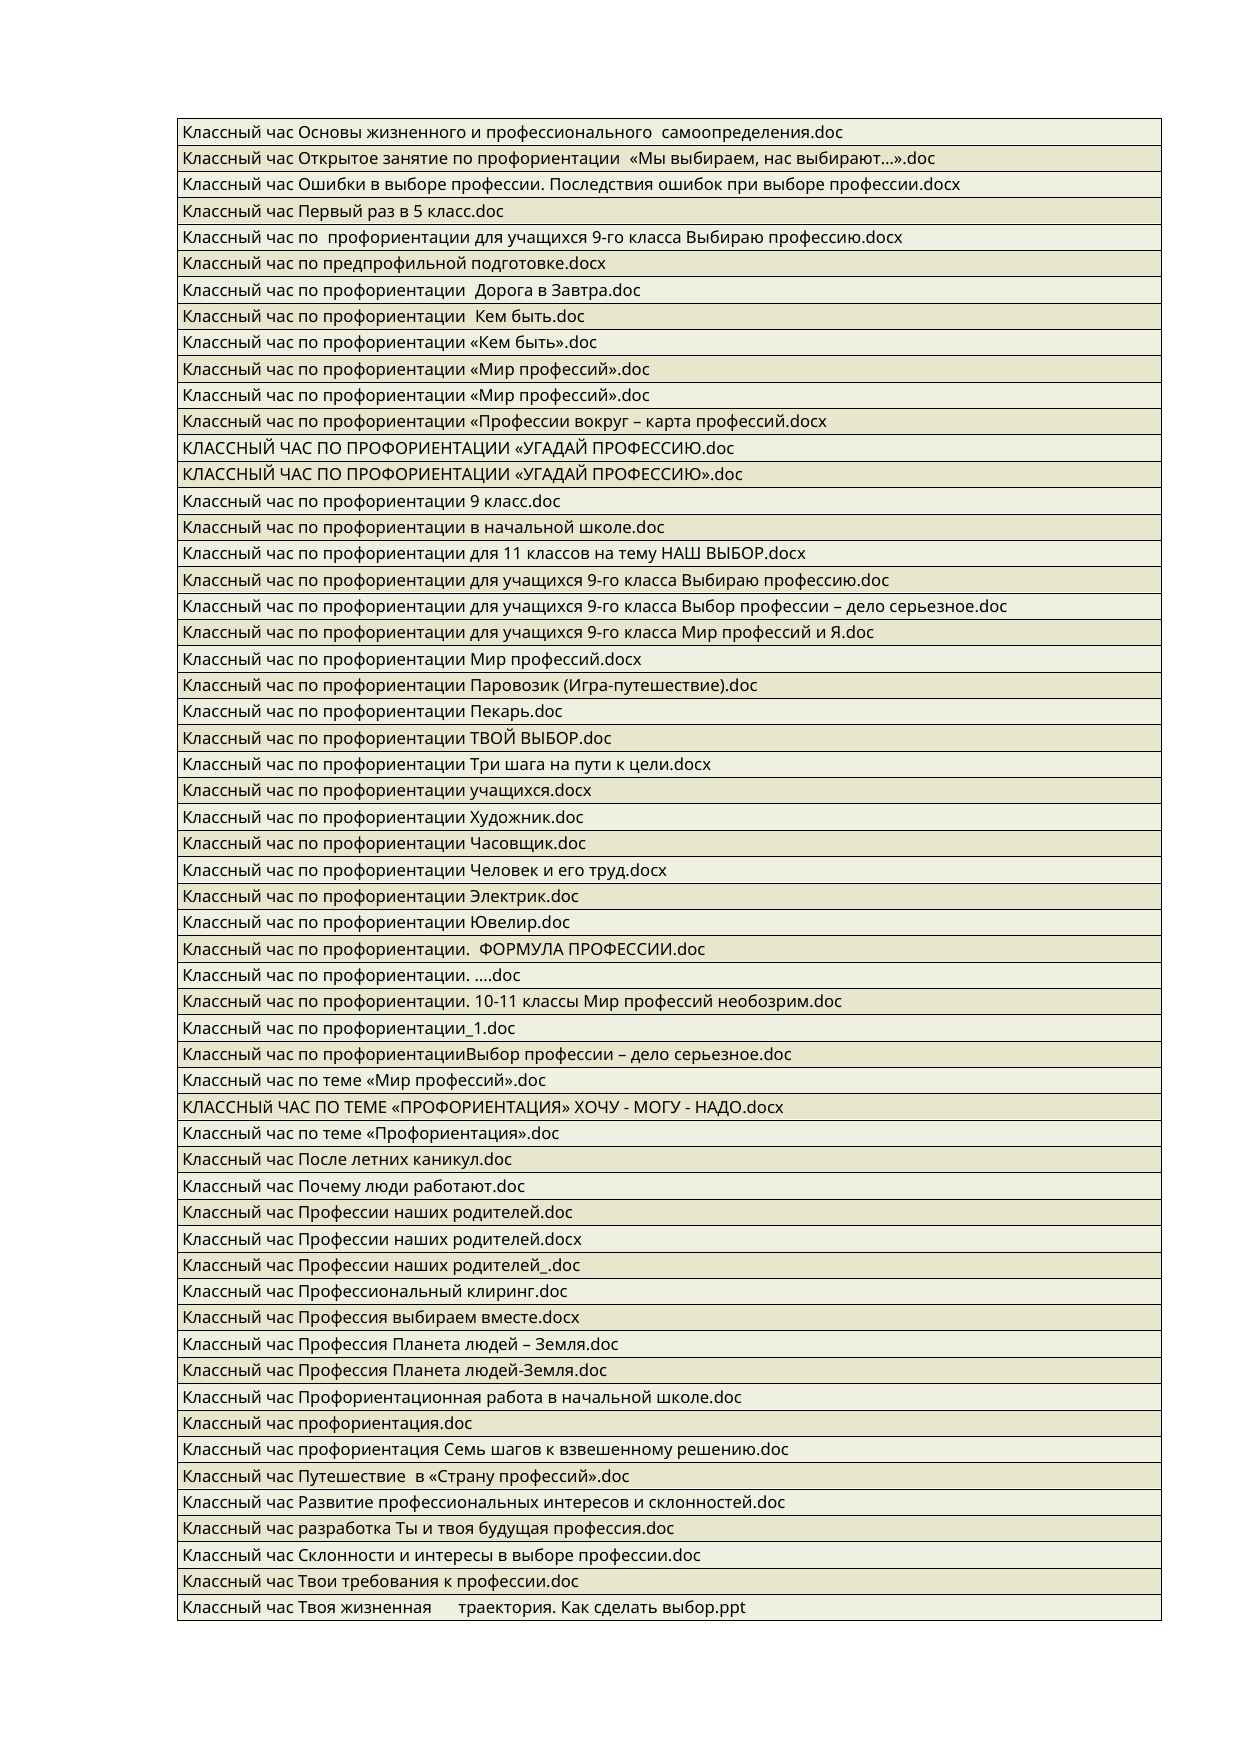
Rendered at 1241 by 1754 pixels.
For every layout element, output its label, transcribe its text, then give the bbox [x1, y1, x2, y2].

table_cell Классный час Профессии наших родителей_.doc [178, 1253, 1161, 1278]
table_cell Классный час по предпрофильной подготовке.docx [178, 251, 1161, 276]
table_cell КЛАССНЫЙ ЧАС ПО ПРОФОРИЕНТАЦИИ «УГАДАЙ ПРОФЕССИЮ».doc [178, 462, 1161, 487]
table_cell Классный час по профориентации для учащихся 9-го класса Мир профессий и Я.doc [178, 620, 1161, 645]
table_cell Классный час Профориентационная работа в начальной школе.doc [178, 1384, 1161, 1409]
table_cell Классный час Твои требования к профессии.doc [178, 1569, 1161, 1594]
table_cell Классный час по профориентации «Мир профессий».doc [178, 383, 1161, 408]
table_cell Классный час Профессии наших родителей.docx [178, 1226, 1161, 1251]
table_cell Классный час по профориентации Электрик.doc [178, 884, 1161, 909]
table_cell Классный час Профессия выбираем вместе.docx [178, 1305, 1161, 1330]
table_cell Классный час Склонности и интересы в выборе профессии.doc [178, 1542, 1161, 1568]
table_cell Классный час по профориентации Паровозик (Игра-путешествие).doc [178, 673, 1161, 698]
table_cell Классный час по профориентации ТВОЙ ВЫБОР.doc [178, 725, 1161, 751]
table_cell Классный час по профориентации Ювелир.doc [178, 910, 1161, 935]
table_cell Классный час профориентация.doc [178, 1411, 1161, 1436]
table_cell Классный час Почему люди работают.doc [178, 1173, 1161, 1199]
table_cell Классный час После летних каникул.doc [178, 1147, 1161, 1172]
table_cell Классный час Путешествие в «Страну профессий».doc [178, 1463, 1161, 1488]
table_cell КЛАССНЫЙ ЧАС ПО ПРОФОРИЕНТАЦИИ «УГАДАЙ ПРОФЕССИЮ.doc [178, 435, 1161, 461]
table_cell Классный час разработка Ты и твоя будущая профессия.doc [178, 1516, 1161, 1541]
table_cell Классный час по профориентации «Кем быть».doc [178, 330, 1161, 355]
table_cell Классный час Развитие профессиональных интересов и склонностей.doc [178, 1490, 1161, 1515]
table_cell Классный час по профориентации для 11 классов на тему НАШ ВЫБОР.docx [178, 541, 1161, 566]
table_cell Классный час по профориентации Дорога в Завтра.doc [178, 277, 1161, 303]
table_cell Классный час Профессии наших родителей.doc [178, 1200, 1161, 1225]
table_cell Классный час Профессия Планета людей-Земля.doc [178, 1358, 1161, 1383]
table_cell Классный час по профориентации 9 класс.doc [178, 488, 1161, 513]
table_cell Классный час профориентация Семь шагов к взвешенному решению.doc [178, 1437, 1161, 1462]
table_cell Классный час по теме «Профориентация».doc [178, 1121, 1161, 1146]
table_cell Классный час по профориентации. 10-11 классы Мир профессий необозрим.doc [178, 989, 1161, 1014]
table_cell Классный час по профориентации. ФОРМУЛА ПРОФЕССИИ.doc [178, 936, 1161, 961]
table_cell Классный час по профориентации Мир профессий.docx [178, 646, 1161, 672]
table_cell Классный час по профориентации Три шага на пути к цели.docx [178, 752, 1161, 777]
table_cell Классный час по профориентации. ….doc [178, 963, 1161, 988]
table_cell Классный час Профессиональный клиринг.doc [178, 1279, 1161, 1304]
table_cell Классный час по профориентации Пекарь.doc [178, 699, 1161, 724]
table_cell КЛАССНЫй ЧАС ПО ТЕМЕ «ПРОФОРИЕНТАЦИЯ» ХОЧУ - МОГУ - НАДО.docx [178, 1094, 1161, 1119]
table_cell Классный час по профориентации в начальной школе.doc [178, 515, 1161, 540]
table_cell Классный час Ошибки в выборе профессии. Последствия ошибок при выборе профессии.docx [178, 172, 1161, 197]
table_cell Классный час по профориентации Человек и его труд.docx [178, 857, 1161, 882]
table_cell Классный час по профориентации «Профессии вокруг – карта профессий.docx [178, 409, 1161, 434]
table_cell Классный час Основы жизненного и профессионального самоопределения.doc [178, 119, 1161, 144]
table_cell Классный час Твоя жизненная траектория. Как сделать выбор.ppt [178, 1595, 1161, 1620]
table_cell Классный час по профориентации Художник.doc [178, 804, 1161, 830]
table_cell Классный час Открытое занятие по профориентации «Мы выбираем, нас выбирают…».doc [178, 146, 1161, 171]
table_cell Классный час по профориентации учащихся.docx [178, 778, 1161, 803]
table_cell Классный час по профориентации Часовщик.doc [178, 831, 1161, 856]
table_cell Классный час Первый раз в 5 класс.doc [178, 198, 1161, 223]
table_cell Классный час по профориентацииВыбор профессии – дело серьезное.doc [178, 1042, 1161, 1067]
table_cell Классный час Профессия Планета людей – Земля.doc [178, 1331, 1161, 1357]
table_cell Классный час по профориентации Кем быть.doc [178, 304, 1161, 329]
table_cell Классный час по профориентации для учащихся 9-го класса Выбираю профессию.docx [178, 225, 1161, 250]
table_cell Классный час по профориентации для учащихся 9-го класса Выбираю профессию.doc [178, 567, 1161, 592]
table_cell Классный час по профориентации_1.doc [178, 1015, 1161, 1041]
table_cell Классный час по профориентации для учащихся 9-го класса Выбор профессии – дело серьезное.doc [178, 594, 1161, 619]
table_cell Классный час по профориентации «Мир профессий».doc [178, 356, 1161, 382]
table_cell Классный час по теме «Мир профессий».doc [178, 1068, 1161, 1093]
